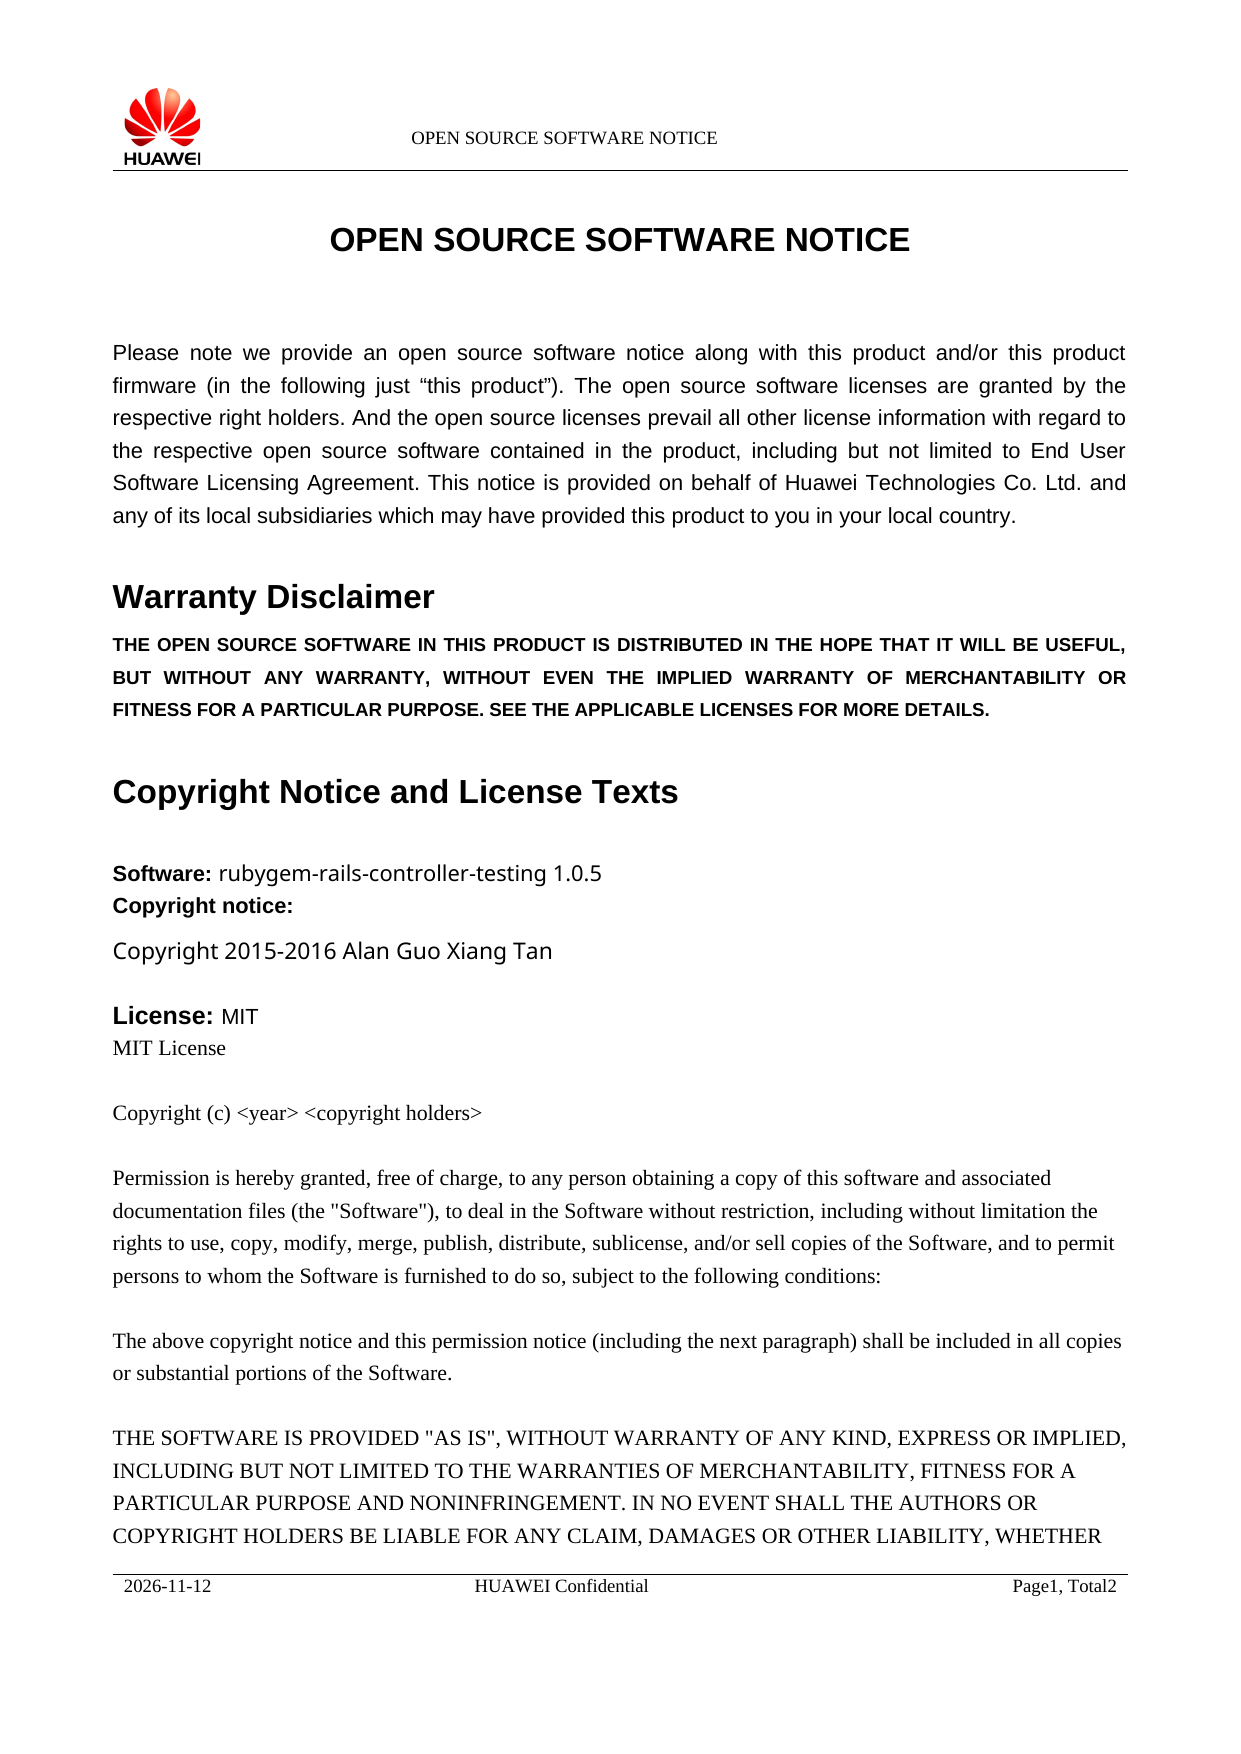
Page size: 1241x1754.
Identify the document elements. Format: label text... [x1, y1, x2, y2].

picture [124, 88, 201, 165]
text Warranty Disclaimer [112, 564, 1128, 629]
text Copyright Notice and License Texts [112, 759, 1128, 824]
title Software: rubygem-rails-controller-testing 1.0.5 [112, 856, 1128, 889]
text OPEN SOURCE SOFTWARE NOTICE [112, 206, 1128, 271]
text Copyright 2015-2016 Alan Guo Xiang Tan [112, 934, 1128, 999]
text License: MIT [112, 999, 1128, 1031]
text The open source software in this product is distributed in the hope that it will be useful, but WITHOUT ANY WARRANTY, without even the implied warranty of MERCHANTABILITY or FITNESS FOR A PARTICULAR PURPOSE. See the applicable licenses for more details. [112, 629, 1128, 726]
text Please note we provide an open source software notice along with this product and/or this product firmware (in the following just “this product”). The open source software licenses are granted by the respective right holders. And the open source licenses prevail all other license information with regard to the respective open source software contained in the product, including but not limited to End User Software Licensing Agreement. This notice is provided on behalf of Huawei Technologies Co. Ltd. and any of its local subsidiaries which may have provided this product to you in your local country. [112, 336, 1128, 531]
text Copyright notice: [112, 889, 1128, 921]
